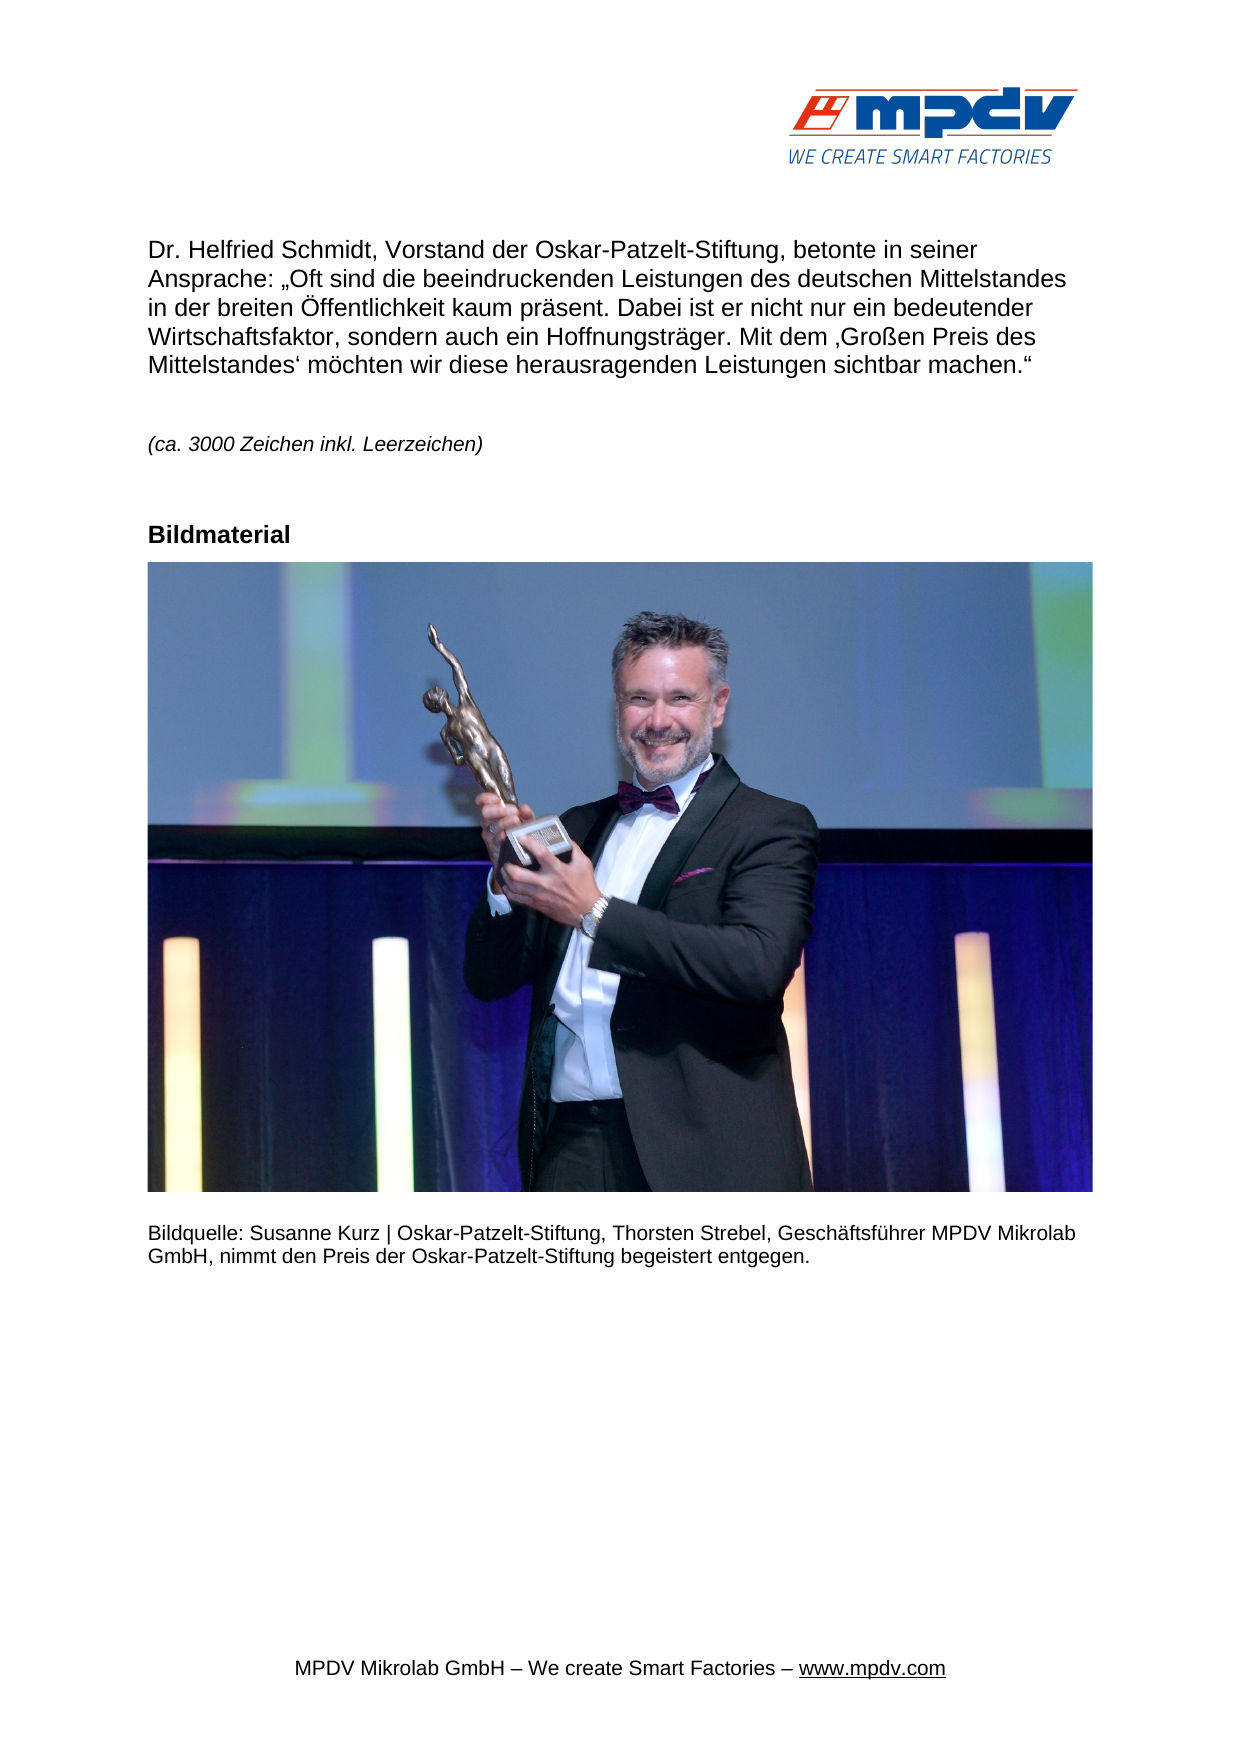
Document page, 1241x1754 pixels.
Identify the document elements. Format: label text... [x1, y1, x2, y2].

text Bildquelle: Susanne Kurz | Oskar-Patzelt-Stiftung, Thorsten Strebel, Geschäftsführer MPDV Mikrolab GmbH, nimmt den Preis der Oskar-Patzelt-Stiftung begeistert entgegen. [148, 1220, 1093, 1268]
text (ca. 3000 Zeichen inkl. Leerzeichen) [148, 432, 1093, 456]
picture [147, 562, 1093, 1192]
picture [774, 73, 1093, 178]
text Dr. Helfried Schmidt, Vorstand der Oskar-Patzelt-Stiftung, betonte in seiner Ansprache: „Oft sind die beeindruckenden Leistungen des deutschen Mittelstandes in der breiten Öffentlichkeit kaum präsent. Dabei ist er nicht nur ein bedeutender Wirtschaftsfaktor, sondern auch ein Hoffnungsträger. Mit dem ‚Großen Preis des Mittelstandes‘ möchten wir diese herausragenden Leistungen sichtbar machen.“ [148, 236, 1093, 379]
subtitle Bildmaterial [148, 519, 1093, 548]
